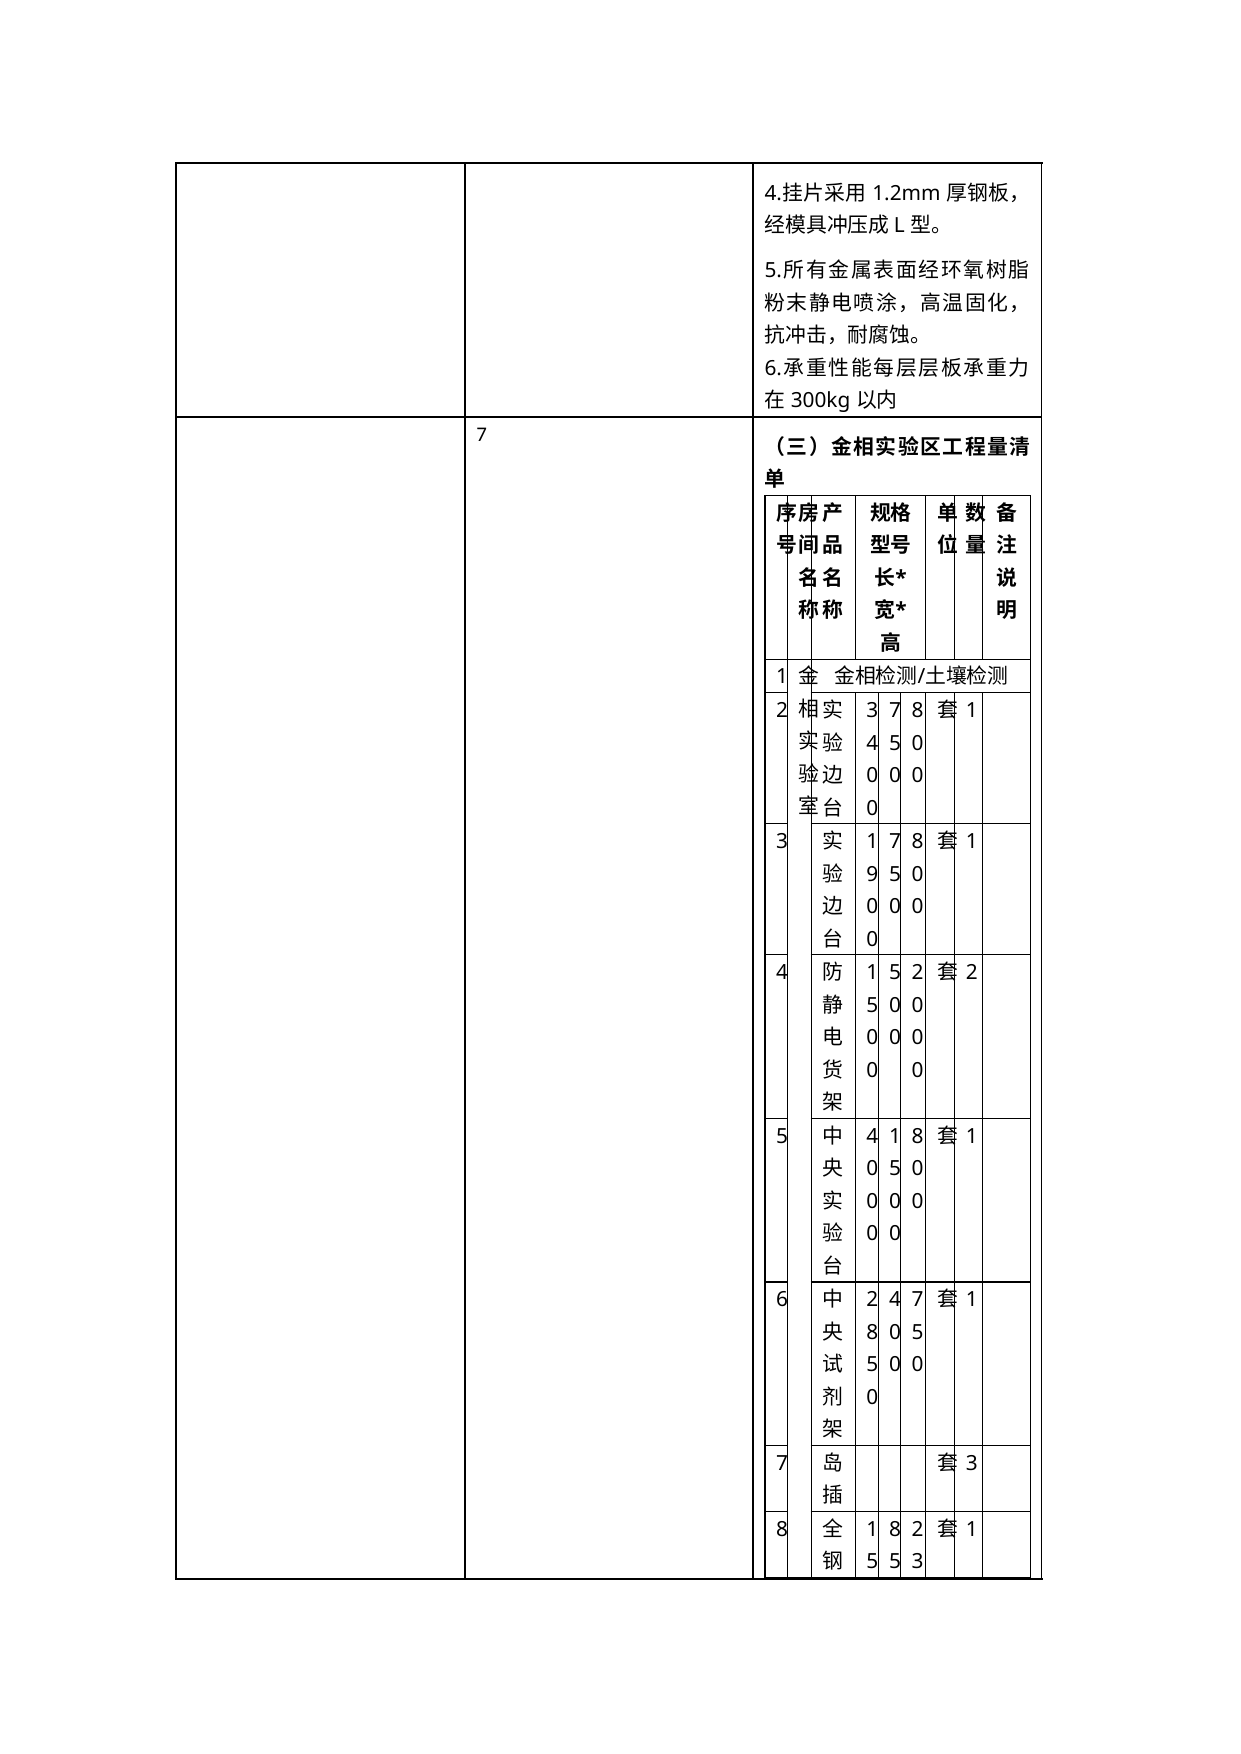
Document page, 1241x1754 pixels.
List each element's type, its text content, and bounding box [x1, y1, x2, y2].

table_cell 6 [466, 164, 752, 416]
table_cell 7 [466, 418, 752, 1578]
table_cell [754, 164, 1041, 416]
table_cell （三）金相实验区工程量清单 [754, 418, 1041, 1578]
table_cell [177, 164, 464, 416]
table_cell [177, 418, 464, 1578]
